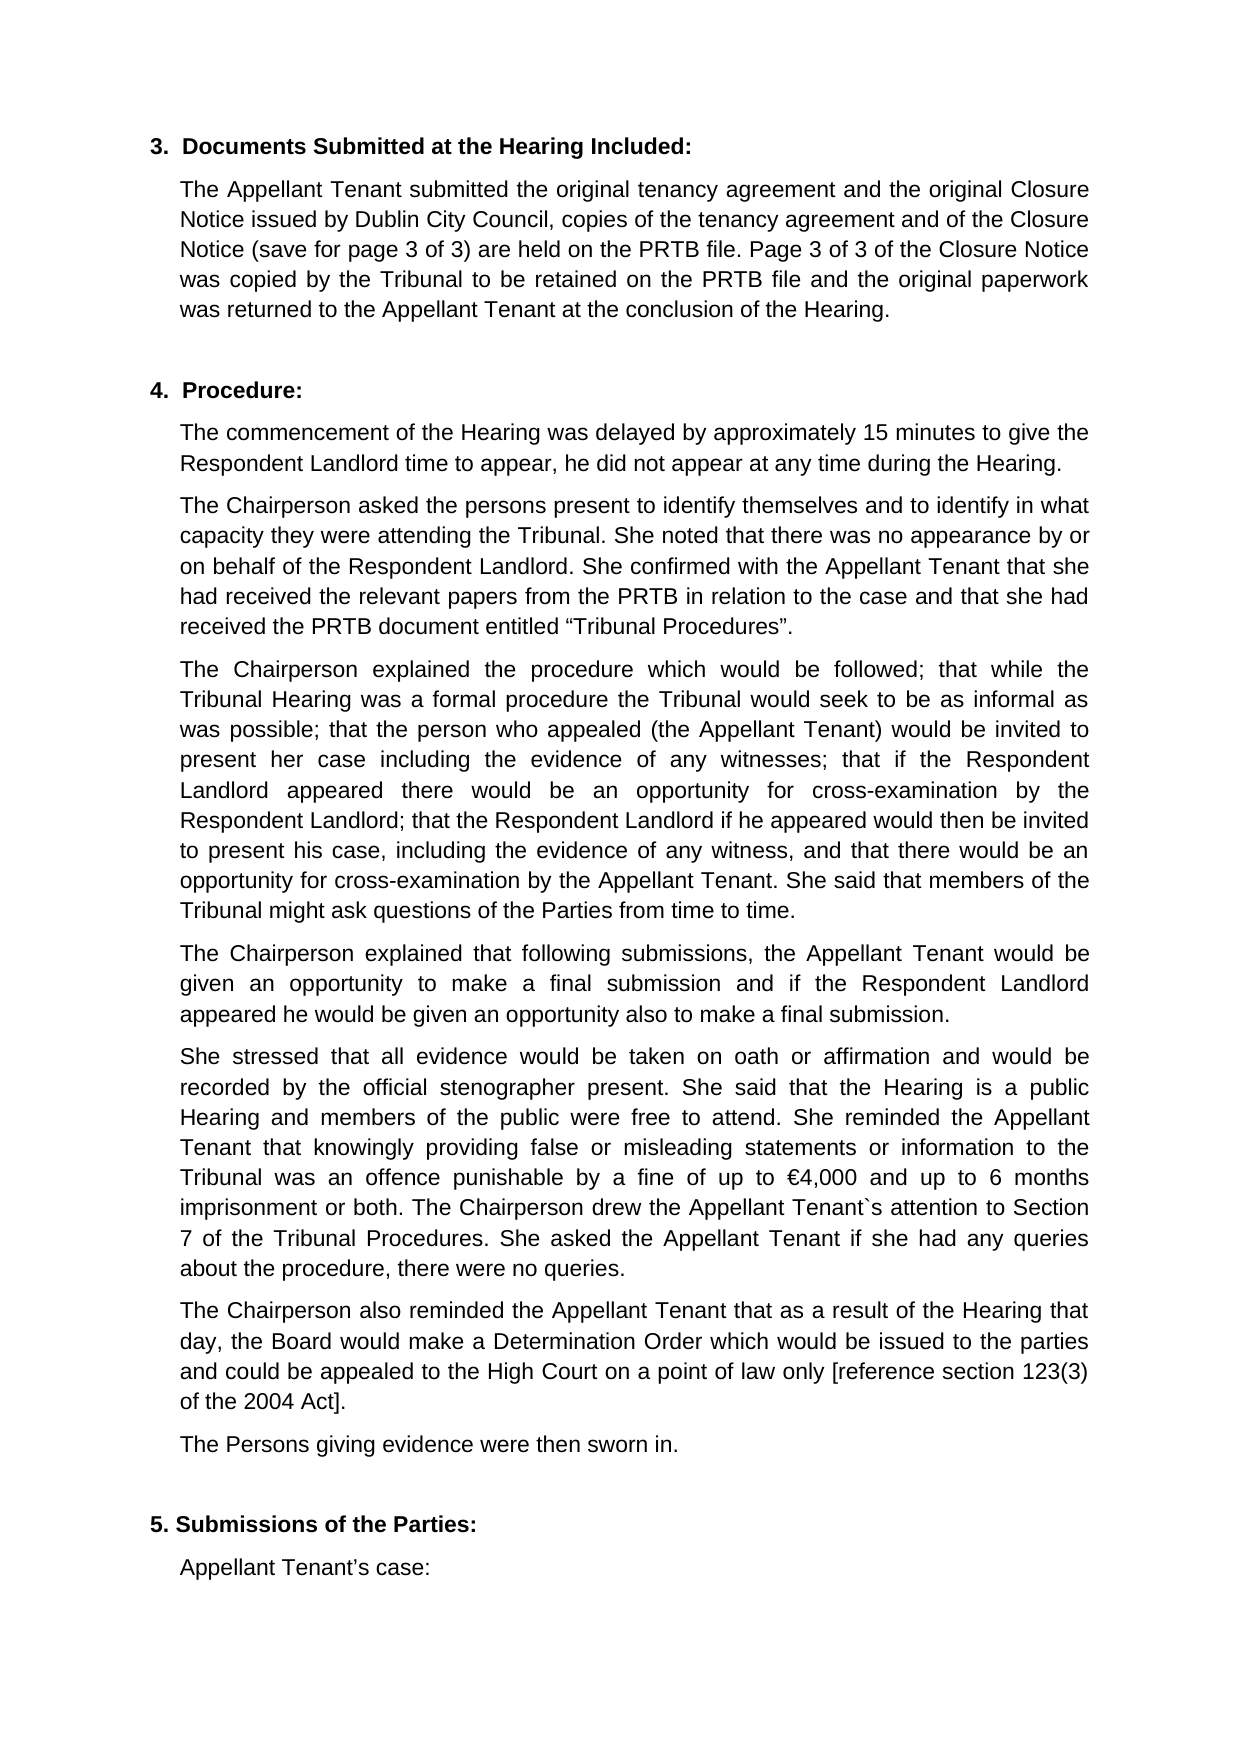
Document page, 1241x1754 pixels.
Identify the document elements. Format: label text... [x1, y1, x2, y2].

text 5. Submissions of the Parties: [150, 1511, 1090, 1537]
text The Chairperson asked the persons present to identify themselves and to identify in what capacity they were attending the Tribunal. She noted that there was no appearance by or on behalf of the Respondent Landlord. She confirmed with the Appellant Tenant that she had received the relevant papers from the PRTB in relation to the case and that she had received the PRTB document entitled “Tribunal Procedures”. [179, 492, 1090, 639]
text The Chairperson explained that following submissions, the Appellant Tenant would be given an opportunity to make a final submission and if the Respondent Landlord appeared he would be given an opportunity also to make a final submission. [179, 940, 1090, 1027]
text Appellant Tenant’s case: [179, 1554, 1090, 1580]
text The Appellant Tenant submitted the original tenancy agreement and the original Closure Notice issued by Dublin City Council, copies of the tenancy agreement and of the Closure Notice (save for page 3 of 3) are held on the PRTB file. Page 3 of 3 of the Closure Notice was copied by the Tribunal to be retained on the PRTB file and the original paperwork was returned to the Appellant Tenant at the conclusion of the Hearing. [179, 176, 1090, 323]
text The commencement of the Hearing was delayed by approximately 15 minutes to give the Respondent Landlord time to appear, he did not appear at any time during the Hearing. [179, 419, 1090, 476]
text The Persons giving evidence were then sworn in. [179, 1431, 1090, 1457]
text She stressed that all evidence would be taken on oath or affirmation and would be recorded by the official stenographer present. She said that the Hearing is a public Hearing and members of the public were free to attend. She reminded the Appellant Tenant that knowingly providing false or misleading statements or information to the Tribunal was an offence punishable by a fine of up to €4,000 and up to 6 months imprisonment or both. The Chairperson drew the Appellant Tenant`s attention to Section 7 of the Tribunal Procedures. She asked the Appellant Tenant if she had any queries about the procedure, there were no queries. [179, 1043, 1090, 1281]
text 4. Procedure: [150, 377, 1090, 403]
text The Chairperson also reminded the Appellant Tenant that as a result of the Hearing that day, the Board would make a Determination Order which would be issued to the parties and could be appealed to the High Court on a point of law only [reference section 123(3) of the 2004 Act]. [179, 1297, 1090, 1414]
text The Chairperson explained the procedure which would be followed; that while the Tribunal Hearing was a formal procedure the Tribunal would seek to be as informal as was possible; that the person who appealed (the Appellant Tenant) would be invited to present her case including the evidence of any witnesses; that if the Respondent Landlord appeared there would be an opportunity for cross-examination by the Respondent Landlord; that the Respondent Landlord if he appeared would then be invited to present his case, including the evidence of any witness, and that there would be an opportunity for cross-examination by the Appellant Tenant. She said that members of the Tribunal might ask questions of the Parties from time to time. [179, 656, 1090, 924]
text 3. Documents Submitted at the Hearing Included: [150, 133, 1090, 159]
